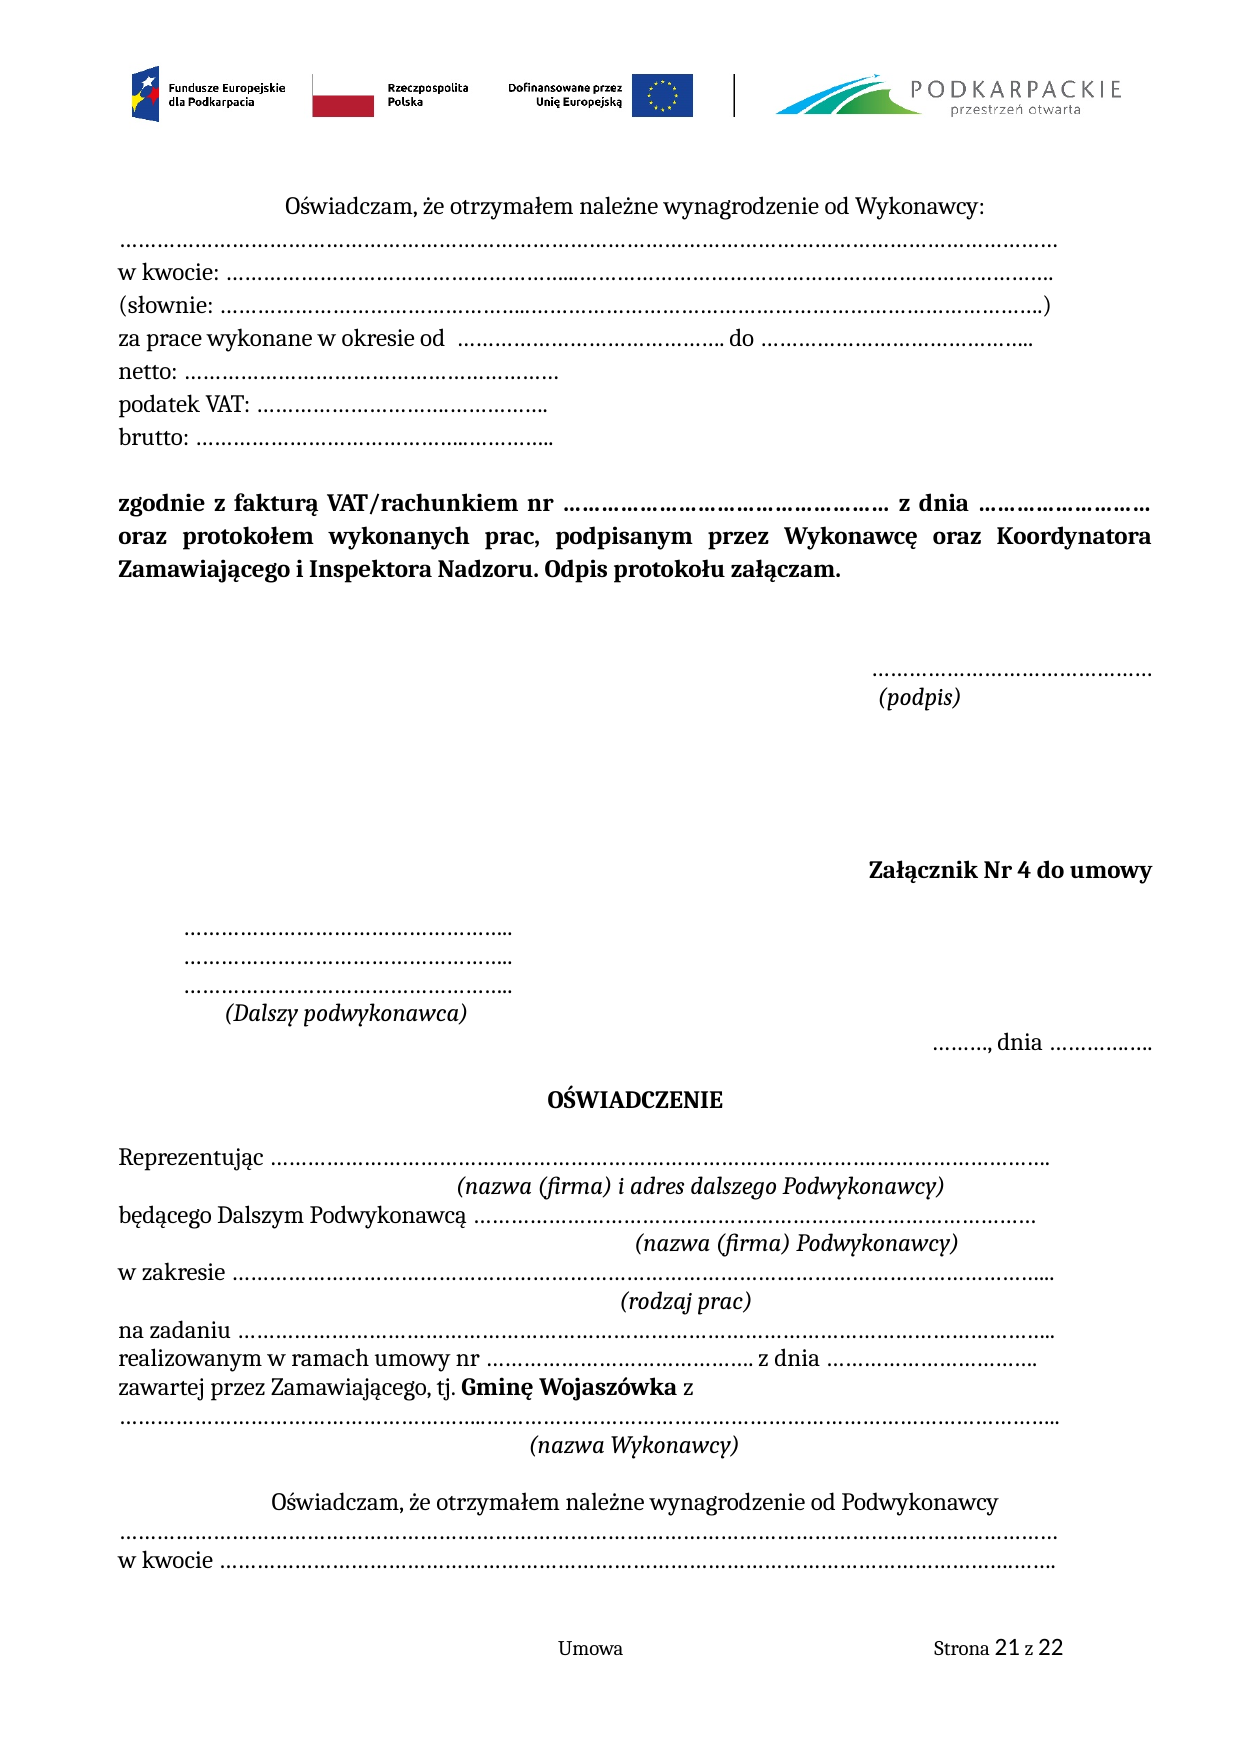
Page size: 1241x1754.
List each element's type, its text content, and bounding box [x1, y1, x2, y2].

text …………………………………………….. [118, 942, 577, 971]
text (nazwa (firma) i adres dalszego Podwykonawcy) [251, 1172, 1152, 1201]
text Oświadczam, że otrzymałem należne wynagrodzenie od Wykonawcy: [118, 192, 1152, 221]
text zgodnie z fakturą VAT/rachunkiem nr …………………………………………… z dnia ……………………… oraz protokołem wykonanych prac, podpisanym przez Wykonawcę oraz Koordynatora Zamawiającego i Inspektora Nadzoru. Odpis protokołu załączam. [118, 489, 1152, 584]
text brutto: ……………………………………..………….. [118, 423, 1152, 452]
text Oświadczam, że otrzymałem należne wynagrodzenie od Podwykonawcy [118, 1488, 1152, 1517]
text Załącznik Nr 4 do umowy [118, 856, 1152, 884]
text ……………………………………… [118, 654, 1152, 683]
text …………………………………………………..……………………………………………………………………………….. [118, 1402, 1152, 1431]
text w kwocie: ………………………………………………...…………………………………………………………………. [118, 258, 1152, 287]
text za prace wykonane w okresie od ……………………………………. do …………………………………….. [118, 324, 1152, 353]
text (słownie: …………………………………………..……………………………………………………………………….) [118, 291, 1152, 320]
text (nazwa Wykonawcy) [118, 1431, 1152, 1459]
text podatek VAT: ………………………….……………. [118, 390, 1152, 419]
text Reprezentując …………………………………………………………………………………….………………………. [118, 1143, 1152, 1172]
text ………, dnia ………….…. [118, 1028, 1152, 1057]
text (nazwa (firma) Podwykonawcy) [443, 1229, 1152, 1258]
text w zakresie …………………………………………………………………………………………………………………... [118, 1258, 1152, 1287]
text …………………………………………………………………………………………………………………………………… [118, 1517, 1152, 1546]
text …………………………………………….. [118, 971, 577, 999]
text …………………………………………………………………………………………………………………………………… [118, 225, 1152, 254]
text (rodzaj prac) [222, 1287, 1152, 1316]
text na zadaniu ………………………………………………………………………………………………………………….. [118, 1316, 1152, 1344]
text w kwocie ……………………………………………………………………………………………………………….……. [118, 1546, 1152, 1574]
text zawartej przez Zamawiającego, tj. Gminę Wojaszówka z [118, 1373, 1152, 1402]
text …………………………………………….. [118, 913, 577, 942]
text (podpis) [782, 683, 1152, 712]
text (Dalszy podwykonawca) [118, 999, 577, 1028]
text będącego Dalszym Podwykonawcą ……………………………………………………………………………… [118, 1201, 1152, 1229]
text realizowanym w ramach umowy nr ……………………………………. z dnia ……………………………. [118, 1344, 1152, 1373]
text netto: …………………………………………………… [118, 357, 1152, 386]
picture [118, 52, 1134, 136]
text OŚWIADCZENIE [118, 1086, 1152, 1114]
